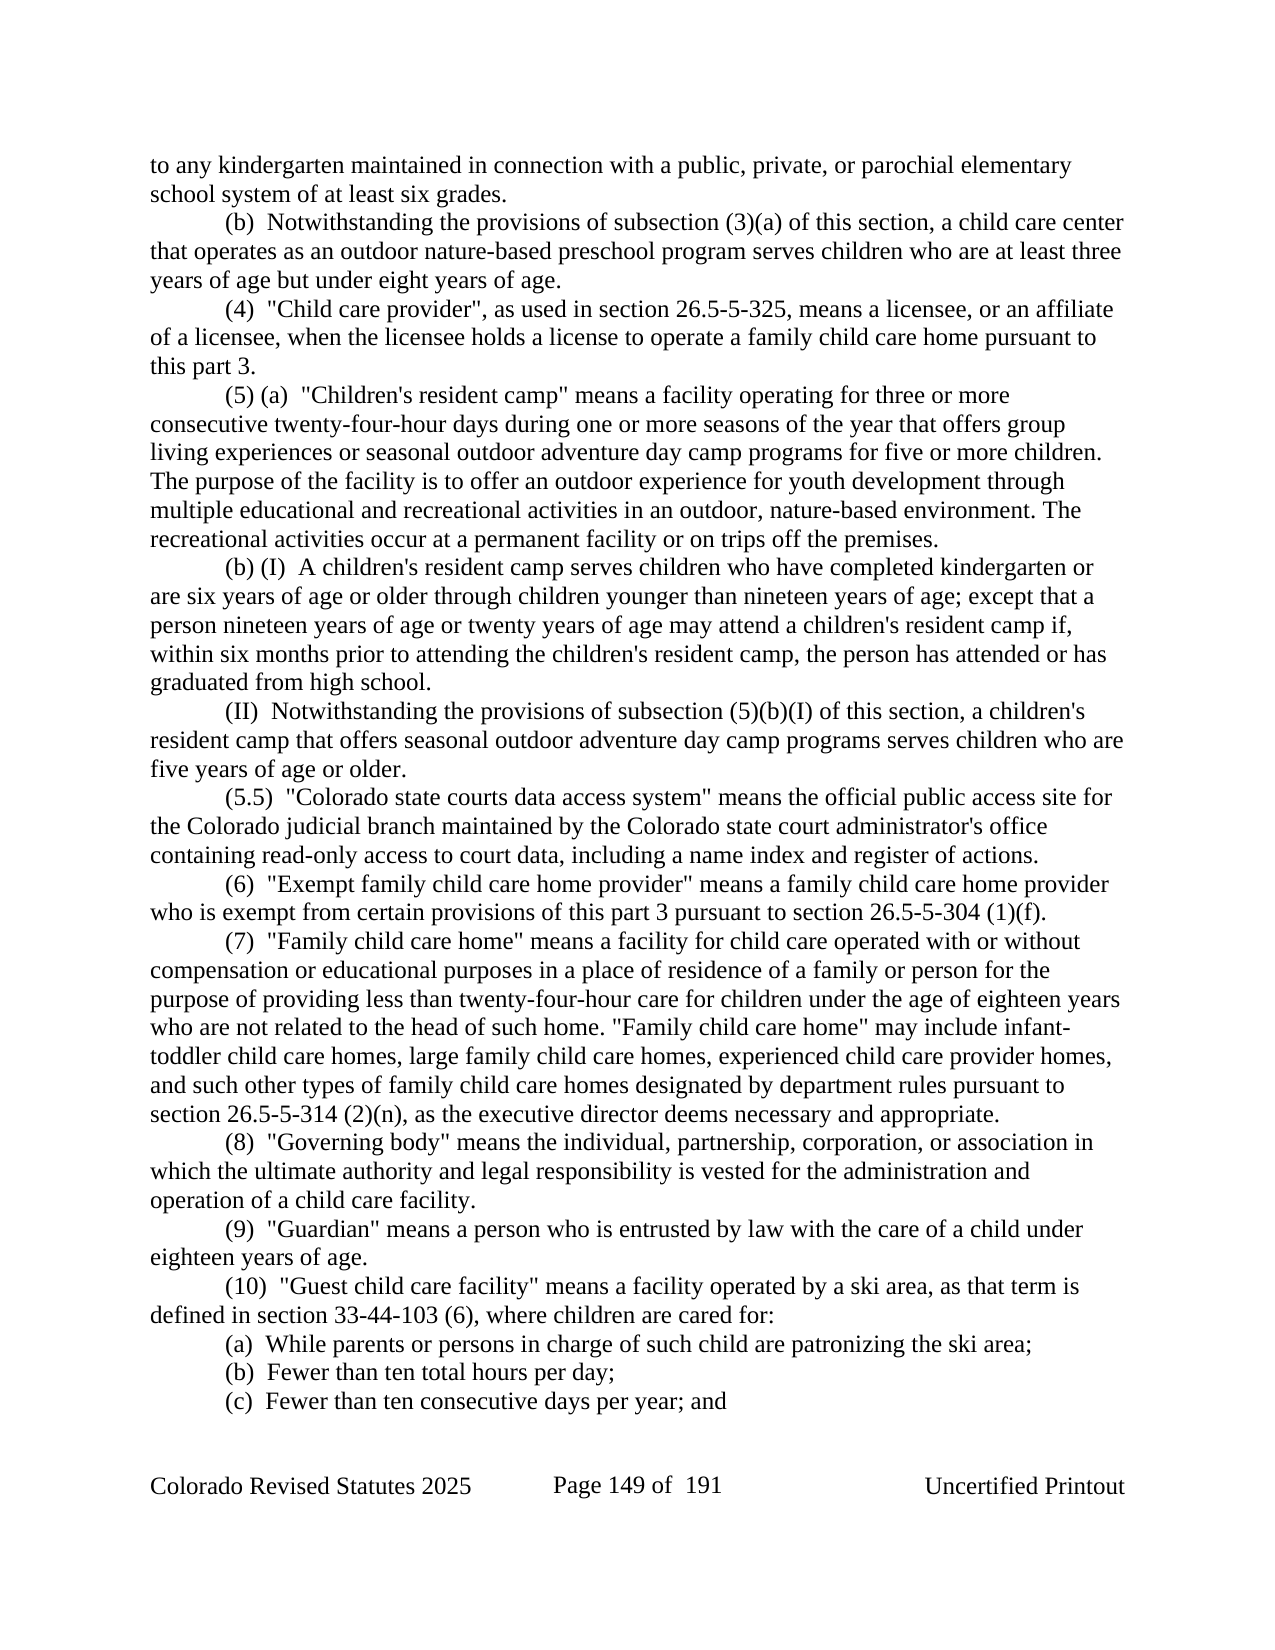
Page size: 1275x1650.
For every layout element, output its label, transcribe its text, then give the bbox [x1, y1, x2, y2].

text (b) Fewer than ten total hours per day; [150, 1357, 1125, 1386]
text (5.5) "Colorado state courts data access system" means the official public access site for the Colorado judicial branch maintained by the Colorado state court administrator's office containing read-only access to court data, including a name index and register of actions. [150, 782, 1125, 869]
text (8) "Governing body" means the individual, partnership, corporation, or association in which the ultimate authority and legal responsibility is vested for the administration and operation of a child care facility. [150, 1127, 1125, 1214]
text (a) While parents or persons in charge of such child are patronizing the ski area; [150, 1329, 1125, 1357]
text (7) "Family child care home" means a facility for child care operated with or without compensation or educational purposes in a place of residence of a family or person for the purpose of providing less than twenty-four-hour care for children under the age of eighteen years who are not related to the head of such home. "Family child care home" may include infant-toddler child care homes, large family child care homes, experienced child care provider homes, and such other types of family child care homes designated by department rules pursuant to section 26.5-5-314 (2)(n), as the executive director deems necessary and appropriate. [150, 926, 1125, 1127]
text (c) Fewer than ten consecutive days per year; and [150, 1386, 1125, 1415]
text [150, 150, 1125, 207]
text (b) (I) A children's resident camp serves children who have completed kindergarten or are six years of age or older through children younger than nineteen years of age; except that a person nineteen years of age or twenty years of age may attend a children's resident camp if, within six months prior to attending the children's resident camp, the person has attended or has graduated from high school. [150, 552, 1125, 696]
text (II) Notwithstanding the provisions of subsection (5)(b)(I) of this section, a children's resident camp that offers seasonal outdoor adventure day camp programs serves children who are five years of age or older. [150, 696, 1125, 782]
text (b) Notwithstanding the provisions of subsection (3)(a) of this section, a child care center that operates as an outdoor nature-based preschool program serves children who are at least three years of age but under eight years of age. [150, 207, 1125, 294]
text (4) "Child care provider", as used in section 26.5-5-325, means a licensee, or an affiliate of a licensee, when the licensee holds a license to operate a family child care home pursuant to this part 3. [150, 294, 1125, 380]
text (10) "Guest child care facility" means a facility operated by a ski area, as that term is defined in section 33-44-103 (6), where children are cared for: [150, 1271, 1125, 1329]
text (6) "Exempt family child care home provider" means a family child care home provider who is exempt from certain provisions of this part 3 pursuant to section 26.5-5-304 (1)(f). [150, 869, 1125, 926]
text (9) "Guardian" means a person who is entrusted by law with the care of a child under eighteen years of age. [150, 1214, 1125, 1271]
text (5) (a) "Children's resident camp" means a facility operating for three or more consecutive twenty-four-hour days during one or more seasons of the year that offers group living experiences or seasonal outdoor adventure day camp programs for five or more children. The purpose of the facility is to offer an outdoor experience for youth development through multiple educational and recreational activities in an outdoor, nature-based environment. The recreational activities occur at a permanent facility or on trips off the premises. [150, 380, 1125, 552]
